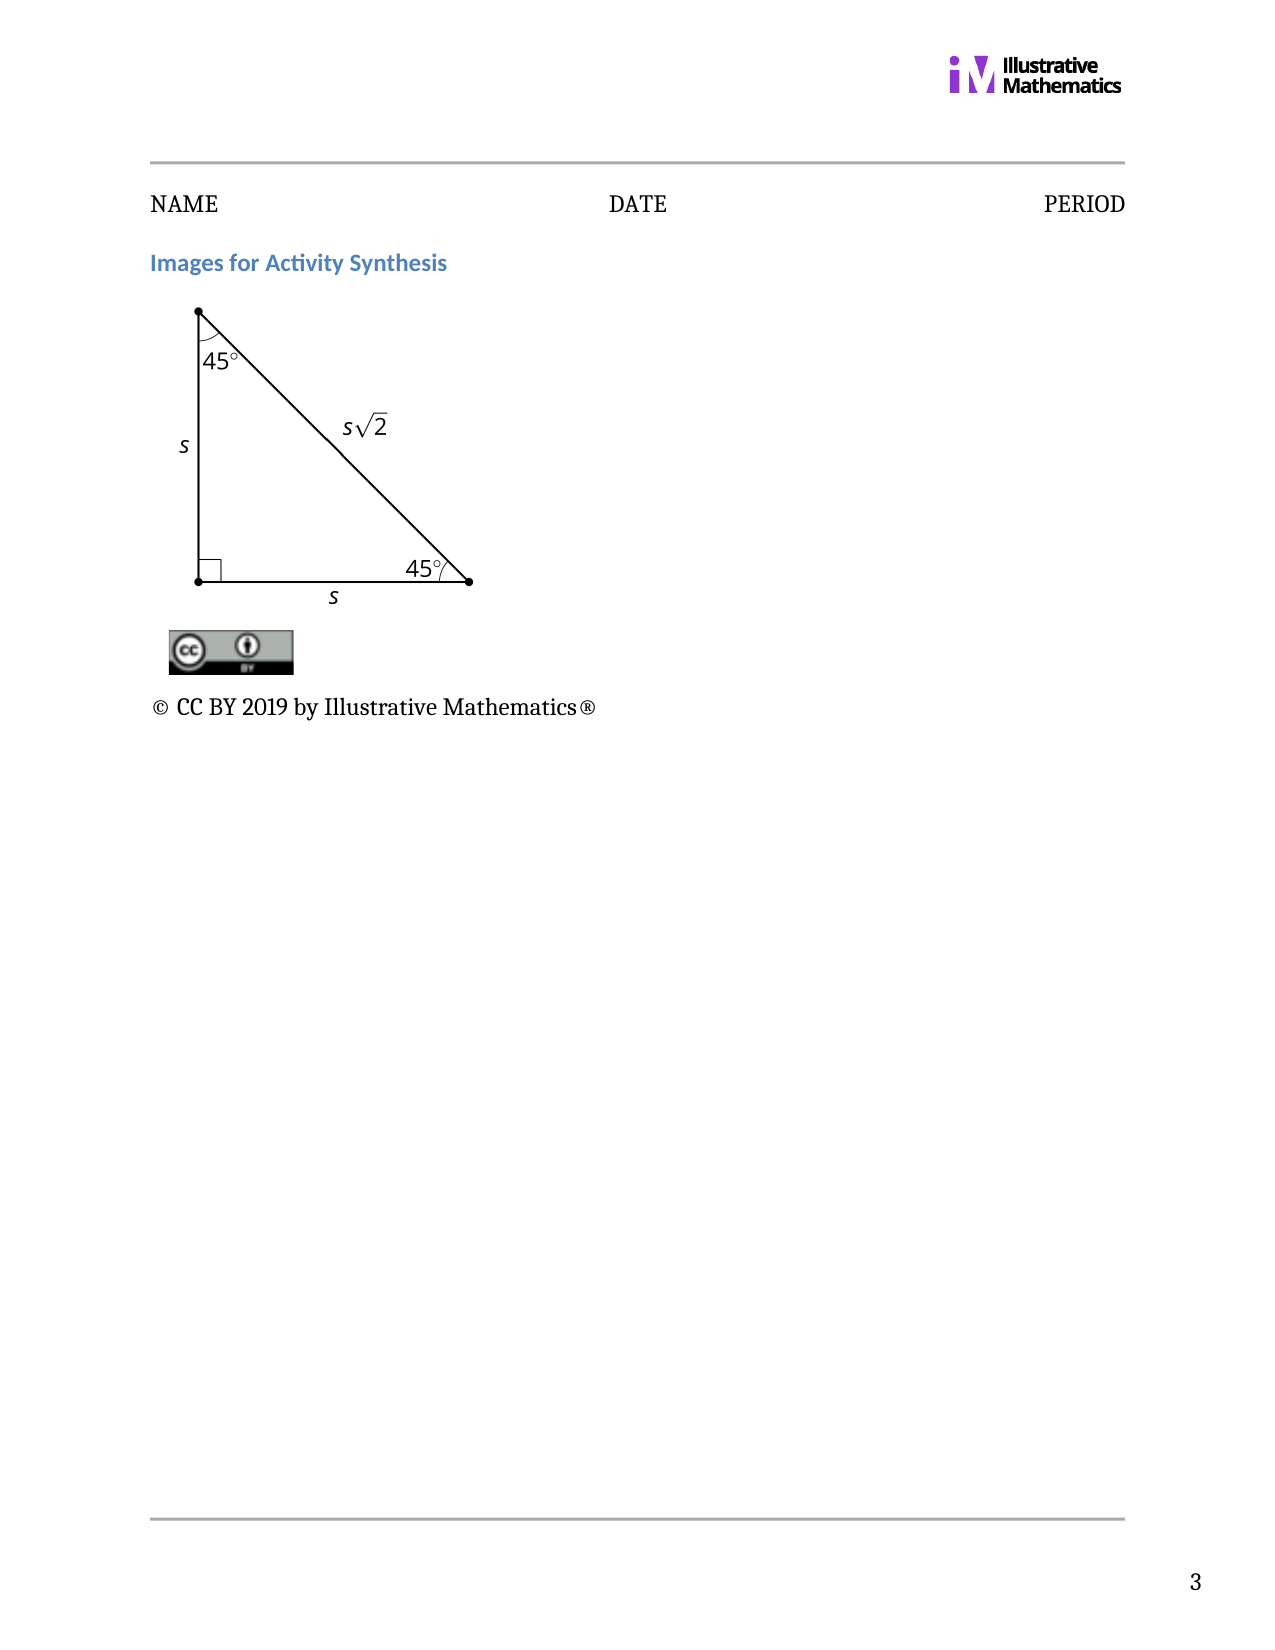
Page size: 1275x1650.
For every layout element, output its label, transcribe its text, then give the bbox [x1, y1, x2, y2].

picture [949, 55, 1121, 93]
text © CC BY 2019 by Illustrative Mathematics® [150, 693, 1125, 722]
subtitle Images for Activity Synthesis [150, 247, 1125, 278]
picture [168, 630, 294, 675]
picture [168, 296, 484, 612]
